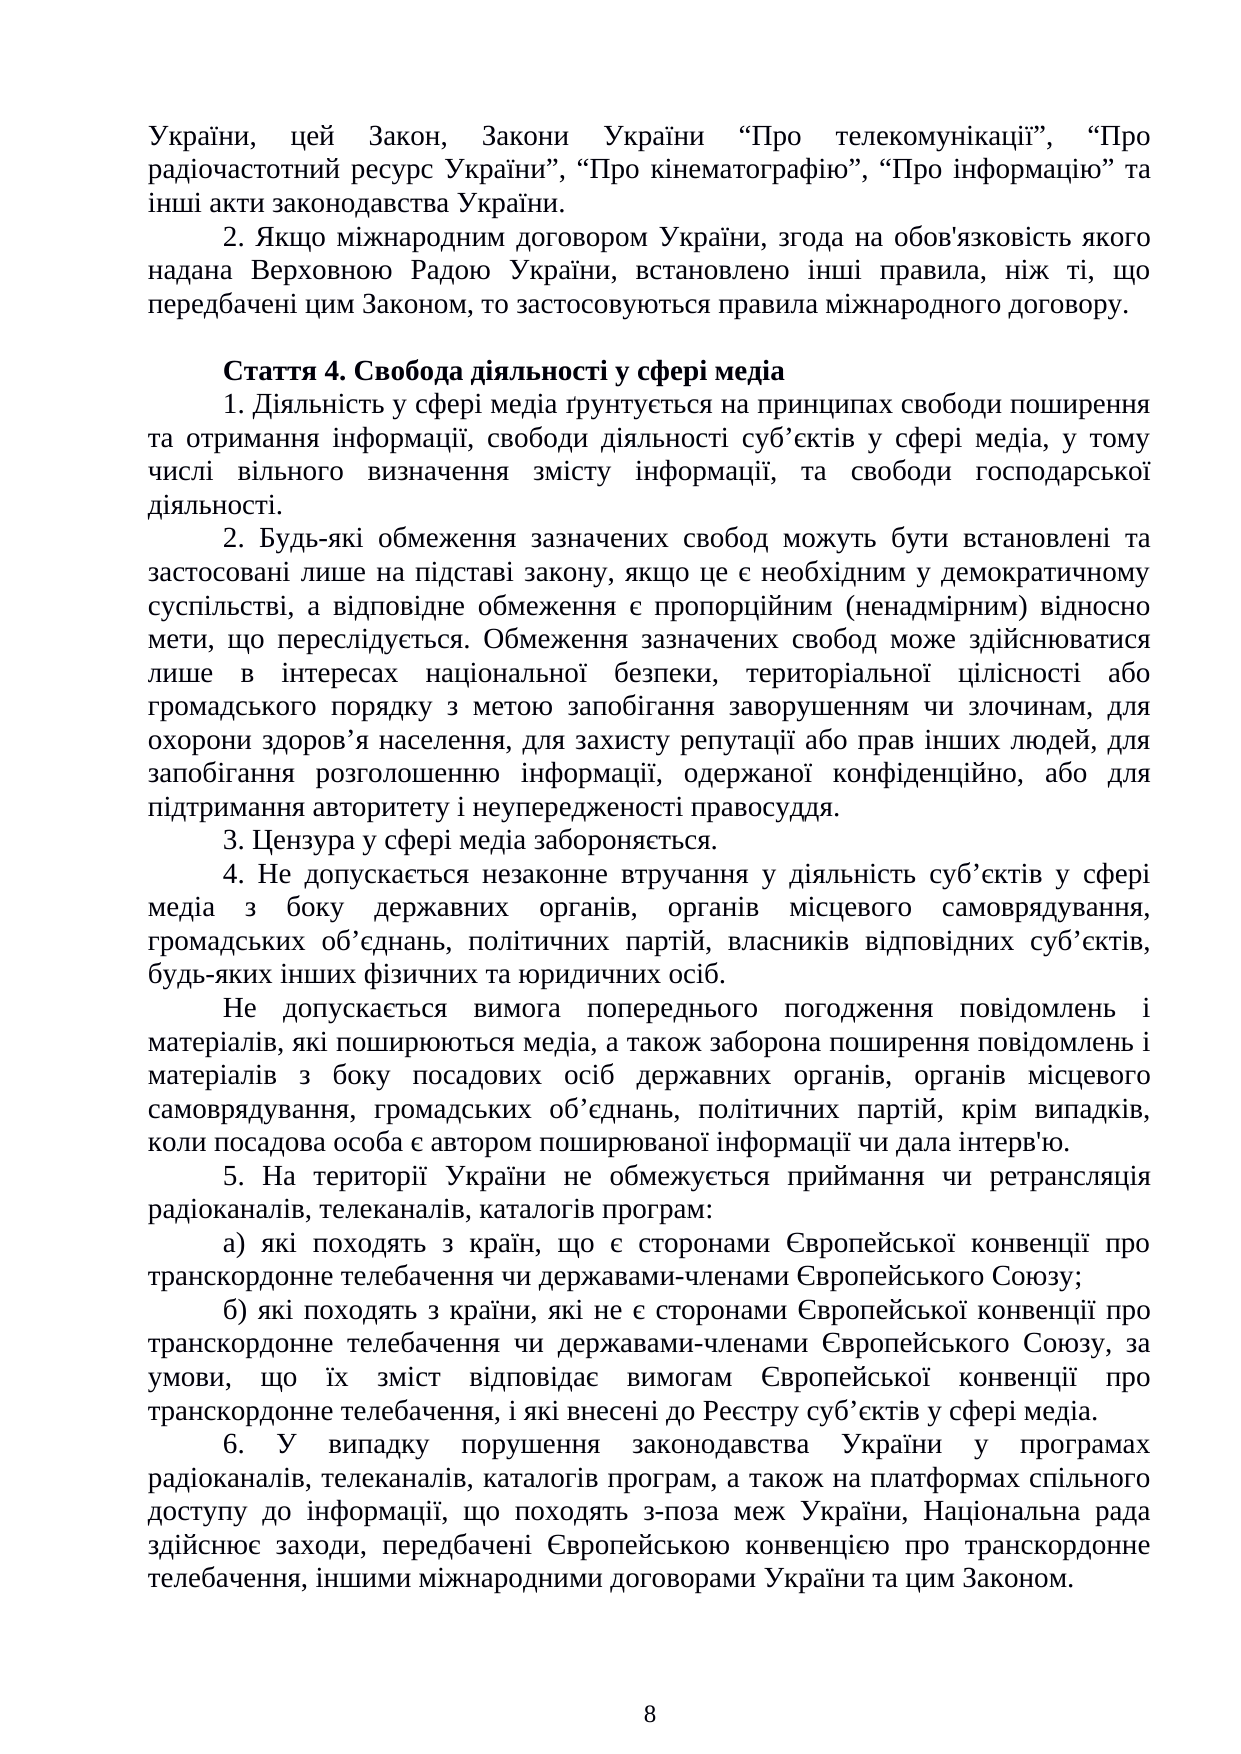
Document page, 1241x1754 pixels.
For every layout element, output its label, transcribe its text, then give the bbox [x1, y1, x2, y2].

text 6. У випадку порушення законодавства України у програмах радіоканалів, телеканалів, каталогів програм, а також на платформах спільного доступу до інформації, що походять з-поза меж України, Національна рада здійснює заходи, передбачені Європейською конвенцією про транскордонне телебачення, іншими міжнародними договорами України та цим Законом. [148, 1426, 1152, 1594]
text 4. Не допускається незаконне втручання у діяльність суб’єктів у сфері медіа з боку державних органів, органів місцевого самоврядування, громадських об’єднань, політичних партій, власників відповідних суб’єктів, будь-яких інших фізичних та юридичних осіб. [148, 856, 1152, 990]
text 2. Будь-які обмеження зазначених свобод можуть бути встановлені та застосовані лише на підставі закону, якщо це є необхідним у демократичному суспільстві, а відповідне обмеження є пропорційним (ненадмірним) відносно мети, що переслідується. Обмеження зазначених свобод може здійснюватися лише в інтересах національної безпеки, територіальної цілісності або громадського порядку з метою запобігання заворушенням чи злочинам, для охорони здоров’я населення, для захисту репутації або прав інших людей, для запобігання розголошенню інформації, одержаної конфіденційно, або для підтримання авторитету і неупередженості правосуддя. [148, 521, 1152, 822]
text 1. Діяльність у сфері медіа ґрунтується на принципах свободи поширення та отримання інформації, свободи діяльності суб’єктів у сфері медіа, у тому числі вільного визначення змісту інформації, та свободи господарської діяльності. [148, 386, 1152, 521]
text б) які походять з країни, які не є сторонами Європейської конвенції про транскордонне телебачення чи державами-членами Європейського Союзу, за умови, що їх зміст відповідає вимогам Європейської конвенції про транскордонне телебачення, і які внесені до Реєстру суб’єктів у сфері медіа. [148, 1292, 1152, 1426]
text 2. Якщо міжнародним договором України, згода на обов'язковість якого надана Верховною Радою України, встановлено інші правила, ніж ті, що передбачені цим Законом, то застосовуються правила міжнародного договору. [148, 219, 1152, 319]
text Не допускається вимога попереднього погодження повідомлень і матеріалів, які поширюються медіа, а також заборона поширення повідомлень і матеріалів з боку посадових осіб державних органів, органів місцевого самоврядування, громадських об’єднань, політичних партій, крім випадків, коли посадова особа є автором поширюваної інформації чи дала інтерв'ю. [148, 990, 1152, 1158]
text а) які походять з країн, що є сторонами Європейської конвенції про транскордонне телебачення чи державами-членами Європейського Союзу; [148, 1225, 1152, 1292]
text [148, 118, 1152, 219]
subtitle Стаття 4. Свобода діяльності у сфері медіа [148, 353, 1152, 386]
text 5. На території України не обмежується приймання чи ретрансляція радіоканалів, телеканалів, каталогів програм: [148, 1158, 1152, 1225]
text 3. Цензура у сфері медіа забороняється. [148, 822, 1152, 856]
